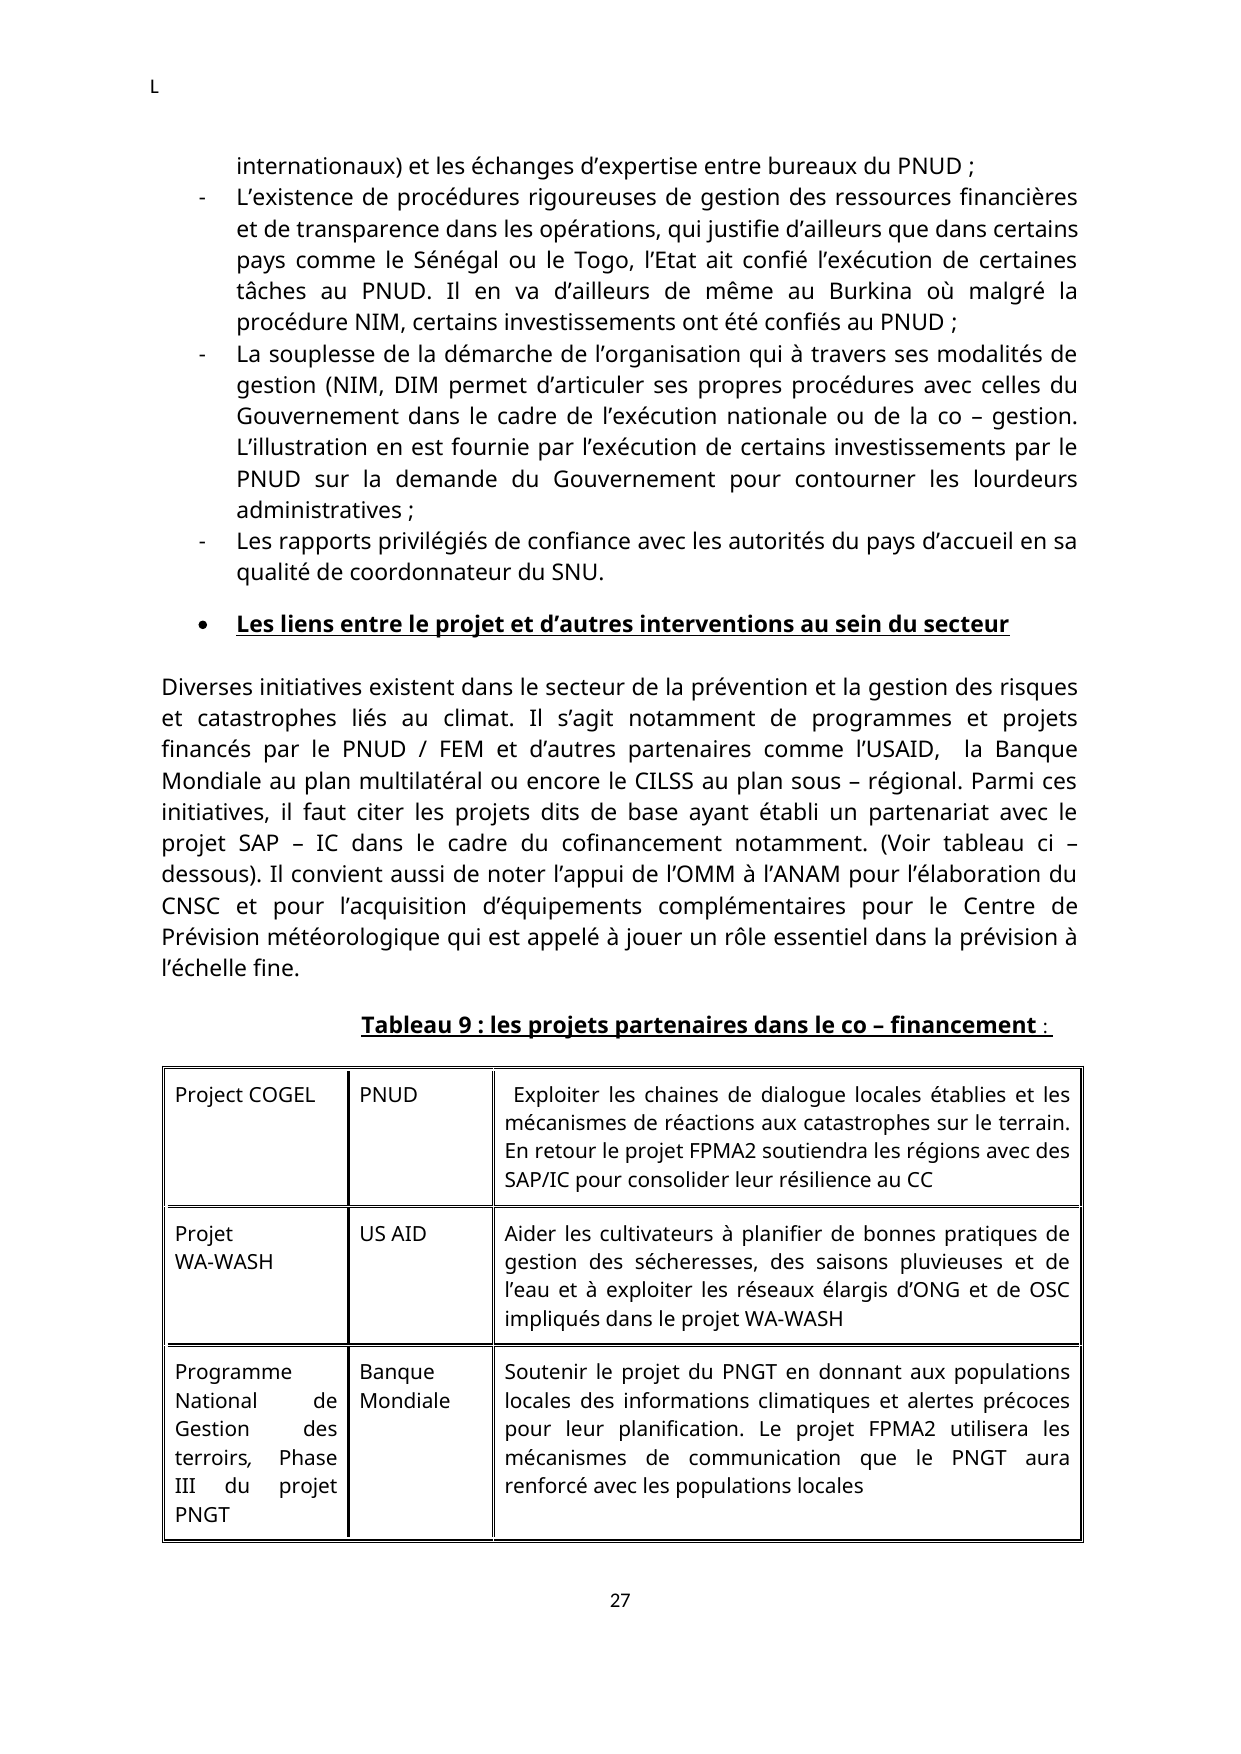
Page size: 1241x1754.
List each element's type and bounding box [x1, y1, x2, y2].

table_cell [150, 150, 1090, 1588]
